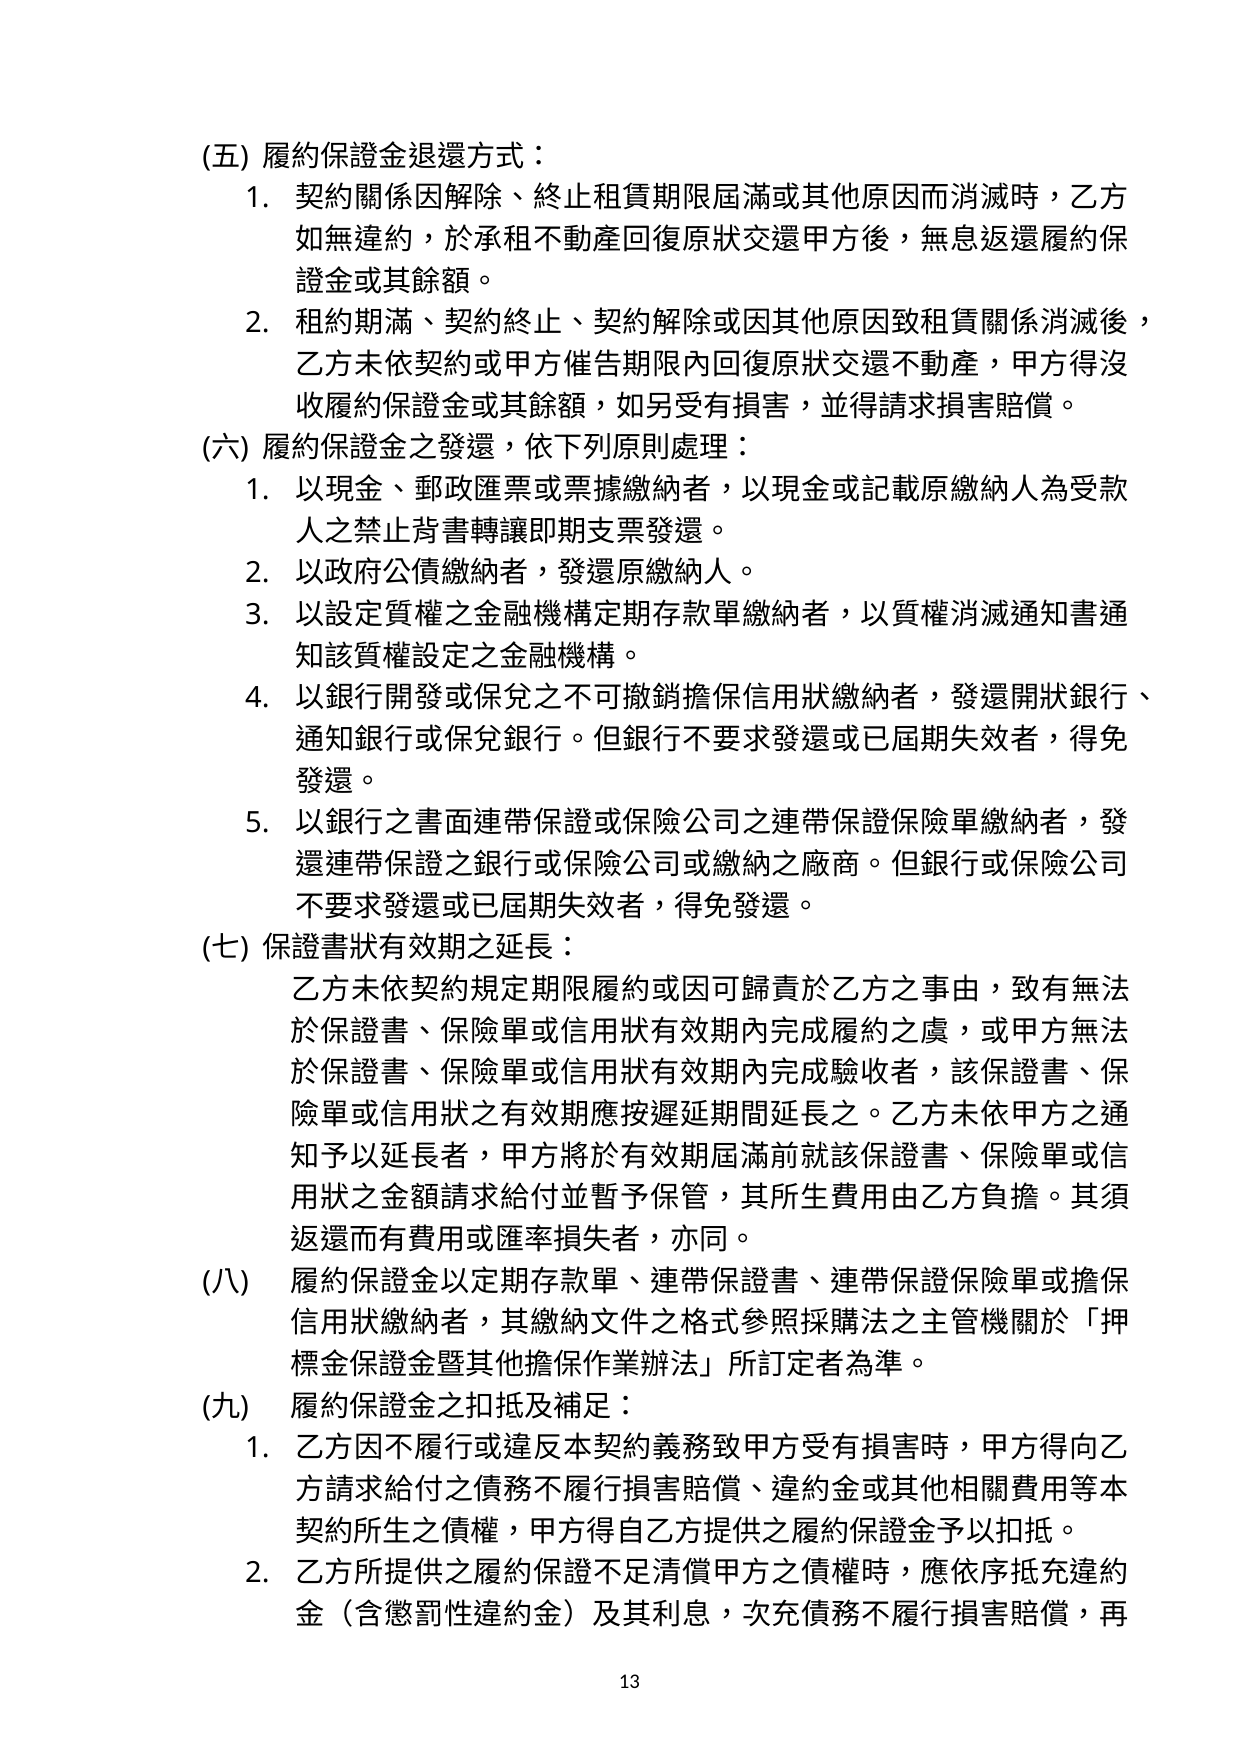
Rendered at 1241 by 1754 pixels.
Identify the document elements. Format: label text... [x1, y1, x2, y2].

list 履約保證金之扣抵及補足： [202, 1383, 1130, 1424]
list 乙方因不履行或違反本契約義務致甲方受有損害時，甲方得向乙方請求給付之債務不履行損害賠償、違約金或其他相關費用等本契約所生之債權，甲方得自乙方提供之履約保證金予以扣抵。 [245, 1424, 1130, 1549]
list 履約保證金之發還，依下列原則處理： [202, 424, 1130, 466]
list 履約保證金退還方式： [202, 133, 1130, 174]
list 履約保證金以定期存款單、連帶保證書、連帶保證保險單或擔保信用狀繳納者，其繳納文件之格式參照採購法之主管機關於「押標金保證金暨其他擔保作業辦法」所訂定者為準。 [202, 1258, 1130, 1383]
list 以銀行之書面連帶保證或保險公司之連帶保證保險單繳納者，發還連帶保證之銀行或保險公司或繳納之廠商。但銀行或保險公司不要求發還或已屆期失效者，得免發還。 [245, 799, 1130, 924]
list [245, 1549, 1130, 1633]
list 租約期滿、契約終止、契約解除或因其他原因致租賃關係消滅後，乙方未依契約或甲方催告期限內回復原狀交還不動產，甲方得沒收履約保證金或其餘額，如另受有損害，並得請求損害賠償。 [245, 299, 1130, 424]
list 契約關係因解除、終止租賃期限屆滿或其他原因而消滅時，乙方如無違約，於承租不動產回復原狀交還甲方後，無息返還履約保證金或其餘額。 [245, 174, 1130, 299]
list 以設定質權之金融機構定期存款單繳納者，以質權消滅通知書通知該質權設定之金融機構。 [245, 591, 1130, 674]
list 乙方未依契約規定期限履約或因可歸責於乙方之事由，致有無法於保證書、保險單或信用狀有效期內完成履約之虞，或甲方無法於保證書、保險單或信用狀有效期內完成驗收者，該保證書、保險單或信用狀之有效期應按遲延期間延長之。乙方未依甲方之通知予以延長者，甲方將於有效期屆滿前就該保證書、保險單或信用狀之金額請求給付並暫予保管，其所生費用由乙方負擔。其須返還而有費用或匯率損失者，亦同。 [291, 966, 1130, 1258]
list 保證書狀有效期之延長： [202, 924, 1130, 966]
list 以銀行開發或保兌之不可撤銷擔保信用狀繳納者，發還開狀銀行、通知銀行或保兌銀行。但銀行不要求發還或已屆期失效者，得免發還。 [245, 674, 1130, 799]
list 以現金、郵政匯票或票據繳納者，以現金或記載原繳納人為受款人之禁止背書轉讓即期支票發還。 [245, 466, 1130, 549]
list 以政府公債繳納者，發還原繳納人。 [245, 549, 1130, 591]
